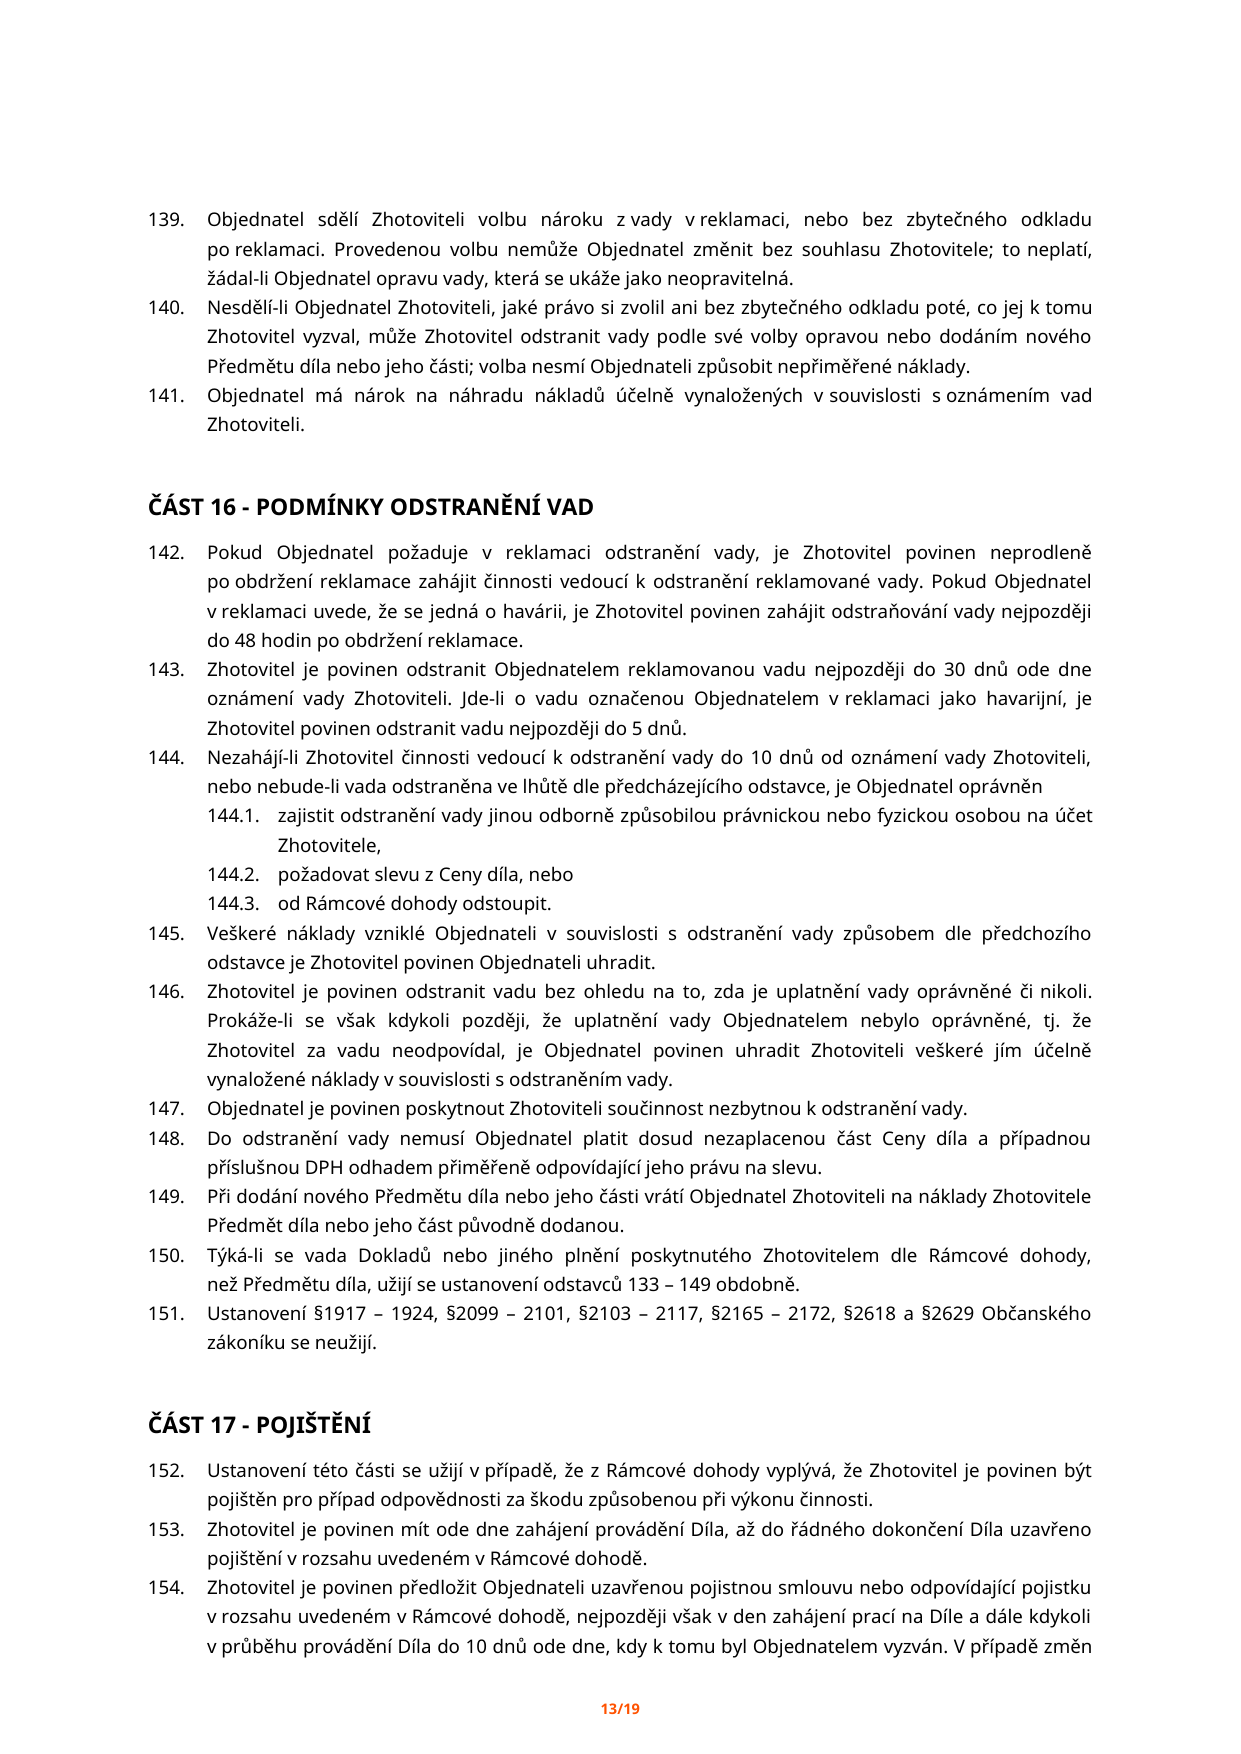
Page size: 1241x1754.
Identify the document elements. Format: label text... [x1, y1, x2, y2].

subtitle PODMÍNKY ODSTRANĚNÍ VAD [148, 491, 1092, 522]
list Objednatel je povinen poskytnout Zhotoviteli součinnost nezbytnou k odstranění vady. [148, 1096, 1092, 1121]
list Zhotovitel je povinen mít ode dne zahájení provádění Díla, až do řádného dokončení Díla uzavřeno pojištění v rozsahu uvedeném v Rámcové dohodě. [148, 1516, 1092, 1571]
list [148, 1574, 1092, 1658]
list Pokud Objednatel požaduje v reklamaci odstranění vady, je Zhotovitel povinen neprodleně po obdržení reklamace zahájit činnosti vedoucí k odstranění reklamované vady. Pokud Objednatel v reklamaci uvede, že se jedná o havárii, je Zhotovitel povinen zahájit odstraňování vady nejpozději do 48 hodin po obdržení reklamace. [148, 539, 1092, 653]
list zajistit odstranění vady jinou odborně způsobilou právnickou nebo fyzickou osobou na účet Zhotovitele, [207, 803, 1092, 858]
list od Rámcové dohody odstoupit. [207, 891, 1092, 916]
list Zhotovitel je povinen odstranit vadu bez ohledu na to, zda je uplatnění vady oprávněné či nikoli. Prokáže-li se však kdykoli později, že uplatnění vady Objednatelem nebylo oprávněné, tj. že Zhotovitel za vadu neodpovídal, je Objednatel povinen uhradit Zhotoviteli veškeré jím účelně vynaložené náklady v souvislosti s odstraněním vady. [148, 978, 1092, 1092]
list požadovat slevu z Ceny díla, nebo [207, 861, 1092, 887]
subtitle POJIŠTĚNÍ [148, 1409, 1092, 1440]
list Ustanovení této části se užijí v případě, že z Rámcové dohody vyplývá, že Zhotovitel je povinen být pojištěn pro případ odpovědnosti za škodu způsobenou při výkonu činnosti. [148, 1457, 1092, 1512]
list Zhotovitel je povinen odstranit Objednatelem reklamovanou vadu nejpozději do 30 dnů ode dne oznámení vady Zhotoviteli. Jde-li o vadu označenou Objednatelem v reklamaci jako havarijní, je Zhotovitel povinen odstranit vadu nejpozději do 5 dnů. [148, 656, 1092, 741]
list Při dodání nového Předmětu díla nebo jeho části vrátí Objednatel Zhotoviteli na náklady Zhotovitele Předmět díla nebo jeho část původně dodanou. [148, 1183, 1092, 1238]
list Nesdělí-li Objednatel Zhotoviteli, jaké právo si zvolil ani bez zbytečného odkladu poté, co jej k tomu Zhotovitel vyzval, může Zhotovitel odstranit vady podle své volby opravou nebo dodáním nového Předmětu díla nebo jeho části; volba nesmí Objednateli způsobit nepřiměřené náklady. [148, 294, 1092, 379]
list Do odstranění vady nemusí Objednatel platit dosud nezaplacenou část Ceny díla a případnou příslušnou DPH odhadem přiměřeně odpovídající jeho právu na slevu. [148, 1125, 1092, 1179]
list Objednatel má nárok na náhradu nákladů účelně vynaložených v souvislosti s oznámením vad Zhotoviteli. [148, 382, 1092, 437]
list Objednatel sdělí Zhotoviteli volbu nároku z vady v reklamaci, nebo bez zbytečného odkladu po reklamaci. Provedenou volbu nemůže Objednatel změnit bez souhlasu Zhotovitele; to neplatí, žádal-li Objednatel opravu vady, která se ukáže jako neopravitelná. [148, 207, 1092, 291]
list Veškeré náklady vzniklé Objednateli v souvislosti s odstranění vady způsobem dle předchozího odstavce je Zhotovitel povinen Objednateli uhradit. [148, 920, 1092, 975]
list Nezahájí-li Zhotovitel činnosti vedoucí k odstranění vady do 10 dnů od oznámení vady Zhotoviteli, nebo nebude-li vada odstraněna ve lhůtě dle předcházejícího odstavce, je Objednatel oprávněn [148, 744, 1092, 799]
list Týká-li se vada Dokladů nebo jiného plnění poskytnutého Zhotovitelem dle Rámcové dohody, než Předmětu díla, užijí se ustanovení odstavců 133 – 149 obdobně. [148, 1242, 1092, 1297]
list Ustanovení §1917 – 1924, §2099 – 2101, §2103 – 2117, §2165 – 2172, §2618 a §2629 Občanského zákoníku se neužijí. [148, 1300, 1092, 1355]
